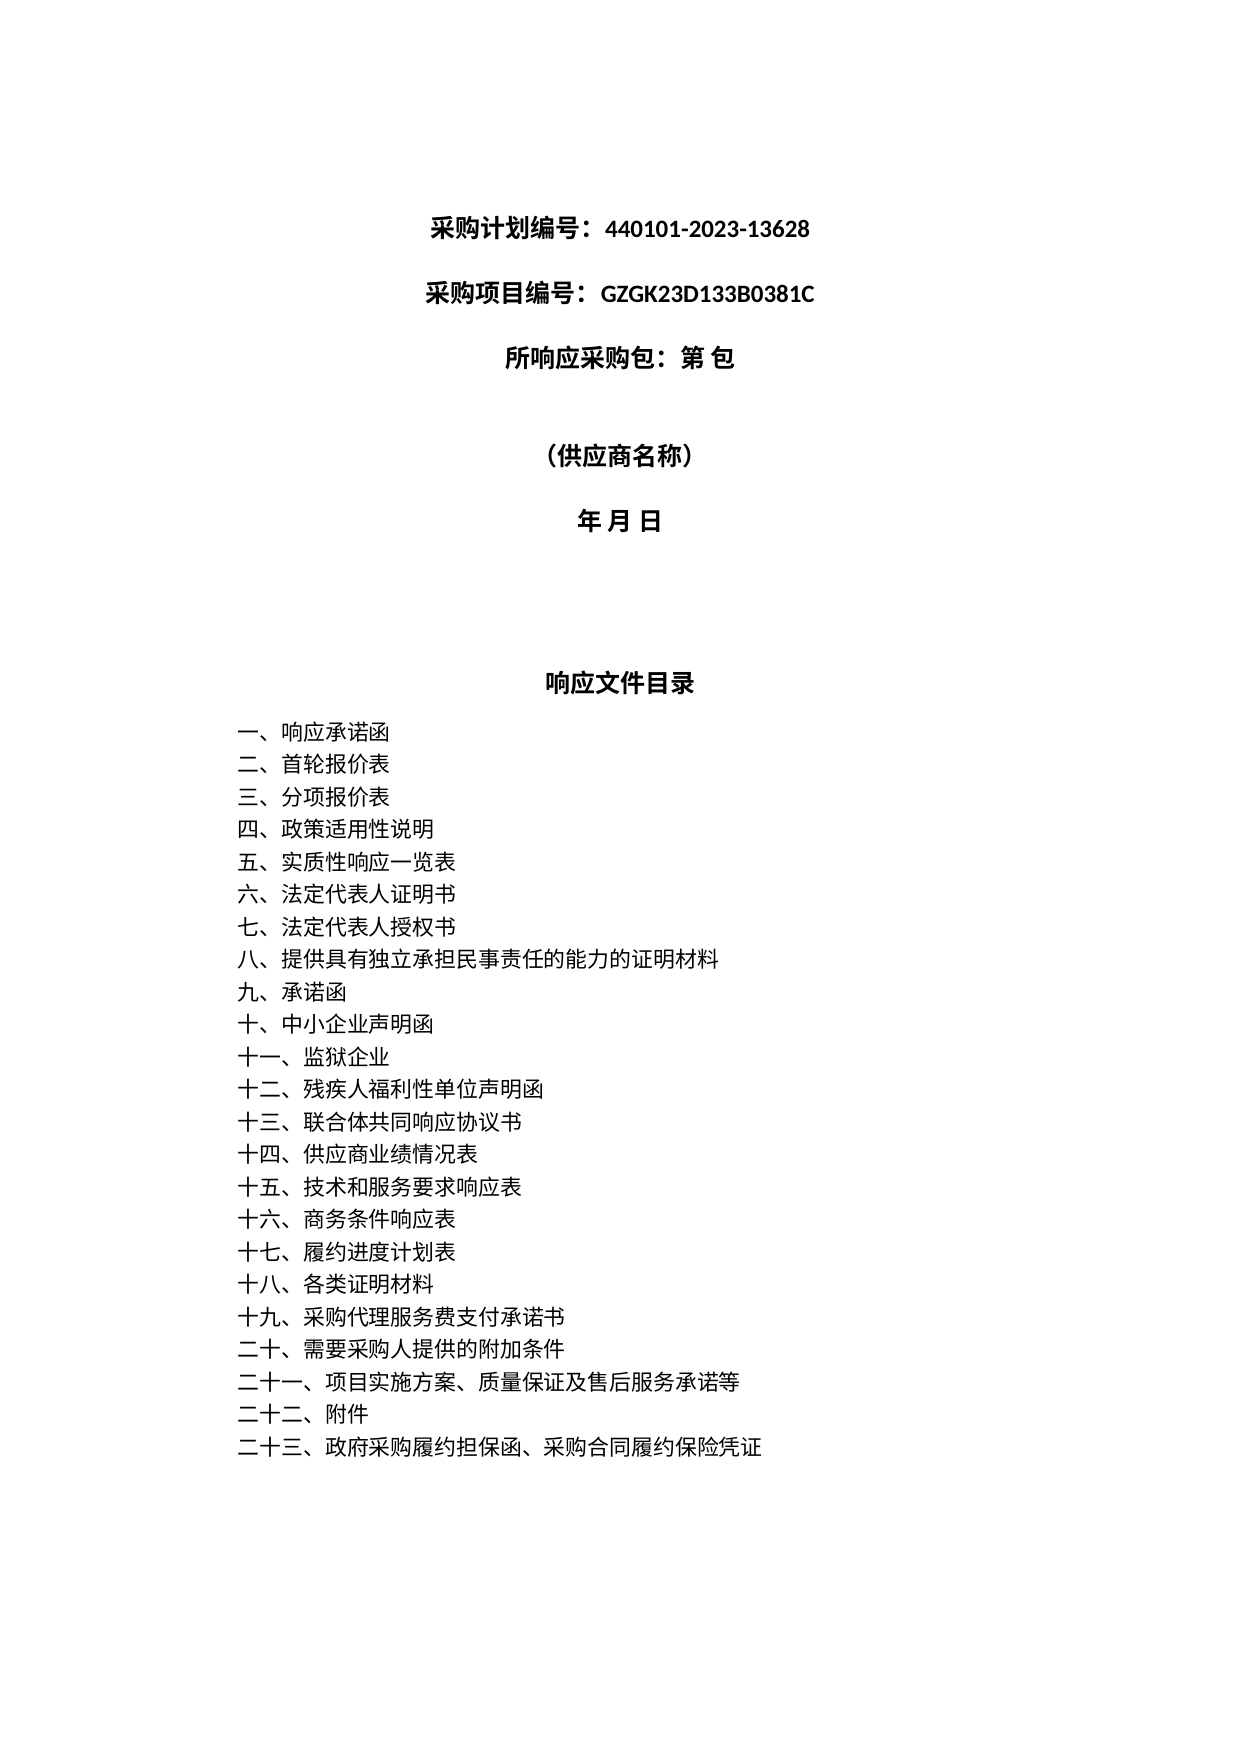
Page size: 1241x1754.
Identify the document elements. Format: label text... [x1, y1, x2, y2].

text 十二、残疾人福利性单位声明函 [187, 1072, 1053, 1104]
text 五、实质性响应一览表 [187, 844, 1053, 877]
text 九、承诺函 [187, 974, 1053, 1007]
text 三、分项报价表 [187, 779, 1053, 812]
text 十八、各类证明材料 [187, 1267, 1053, 1299]
text 七、法定代表人授权书 [187, 909, 1053, 942]
text 六、法定代表人证明书 [187, 877, 1053, 909]
text 采购计划编号：440101-2023-13628 [187, 194, 1053, 259]
text 四、政策适用性说明 [187, 812, 1053, 844]
text 一、响应承诺函 [187, 714, 1053, 747]
text 十四、供应商业绩情况表 [187, 1137, 1053, 1169]
text 二十三、政府采购履约担保函、采购合同履约保险凭证 [187, 1429, 1053, 1462]
text 十、中小企业声明函 [187, 1007, 1053, 1039]
text 十七、履约进度计划表 [187, 1234, 1053, 1267]
text 二、首轮报价表 [187, 747, 1053, 779]
text 所响应采购包：第 包 [187, 324, 1053, 389]
text 二十一、项目实施方案、质量保证及售后服务承诺等 [187, 1364, 1053, 1397]
text 采购项目编号：GZGK23D133B0381C [187, 259, 1053, 324]
text 二十、需要采购人提供的附加条件 [187, 1332, 1053, 1364]
text 十三、联合体共同响应协议书 [187, 1104, 1053, 1137]
text 十九、采购代理服务费支付承诺书 [187, 1299, 1053, 1332]
text （供应商名称） [187, 422, 1053, 487]
text 八、提供具有独立承担民事责任的能力的证明材料 [187, 942, 1053, 974]
text 响应文件目录 [187, 649, 1053, 714]
text 年 月 日 [187, 487, 1053, 552]
text 十一、监狱企业 [187, 1039, 1053, 1072]
text 十五、技术和服务要求响应表 [187, 1169, 1053, 1202]
text 十六、商务条件响应表 [187, 1202, 1053, 1234]
text 二十二、附件 [187, 1397, 1053, 1429]
